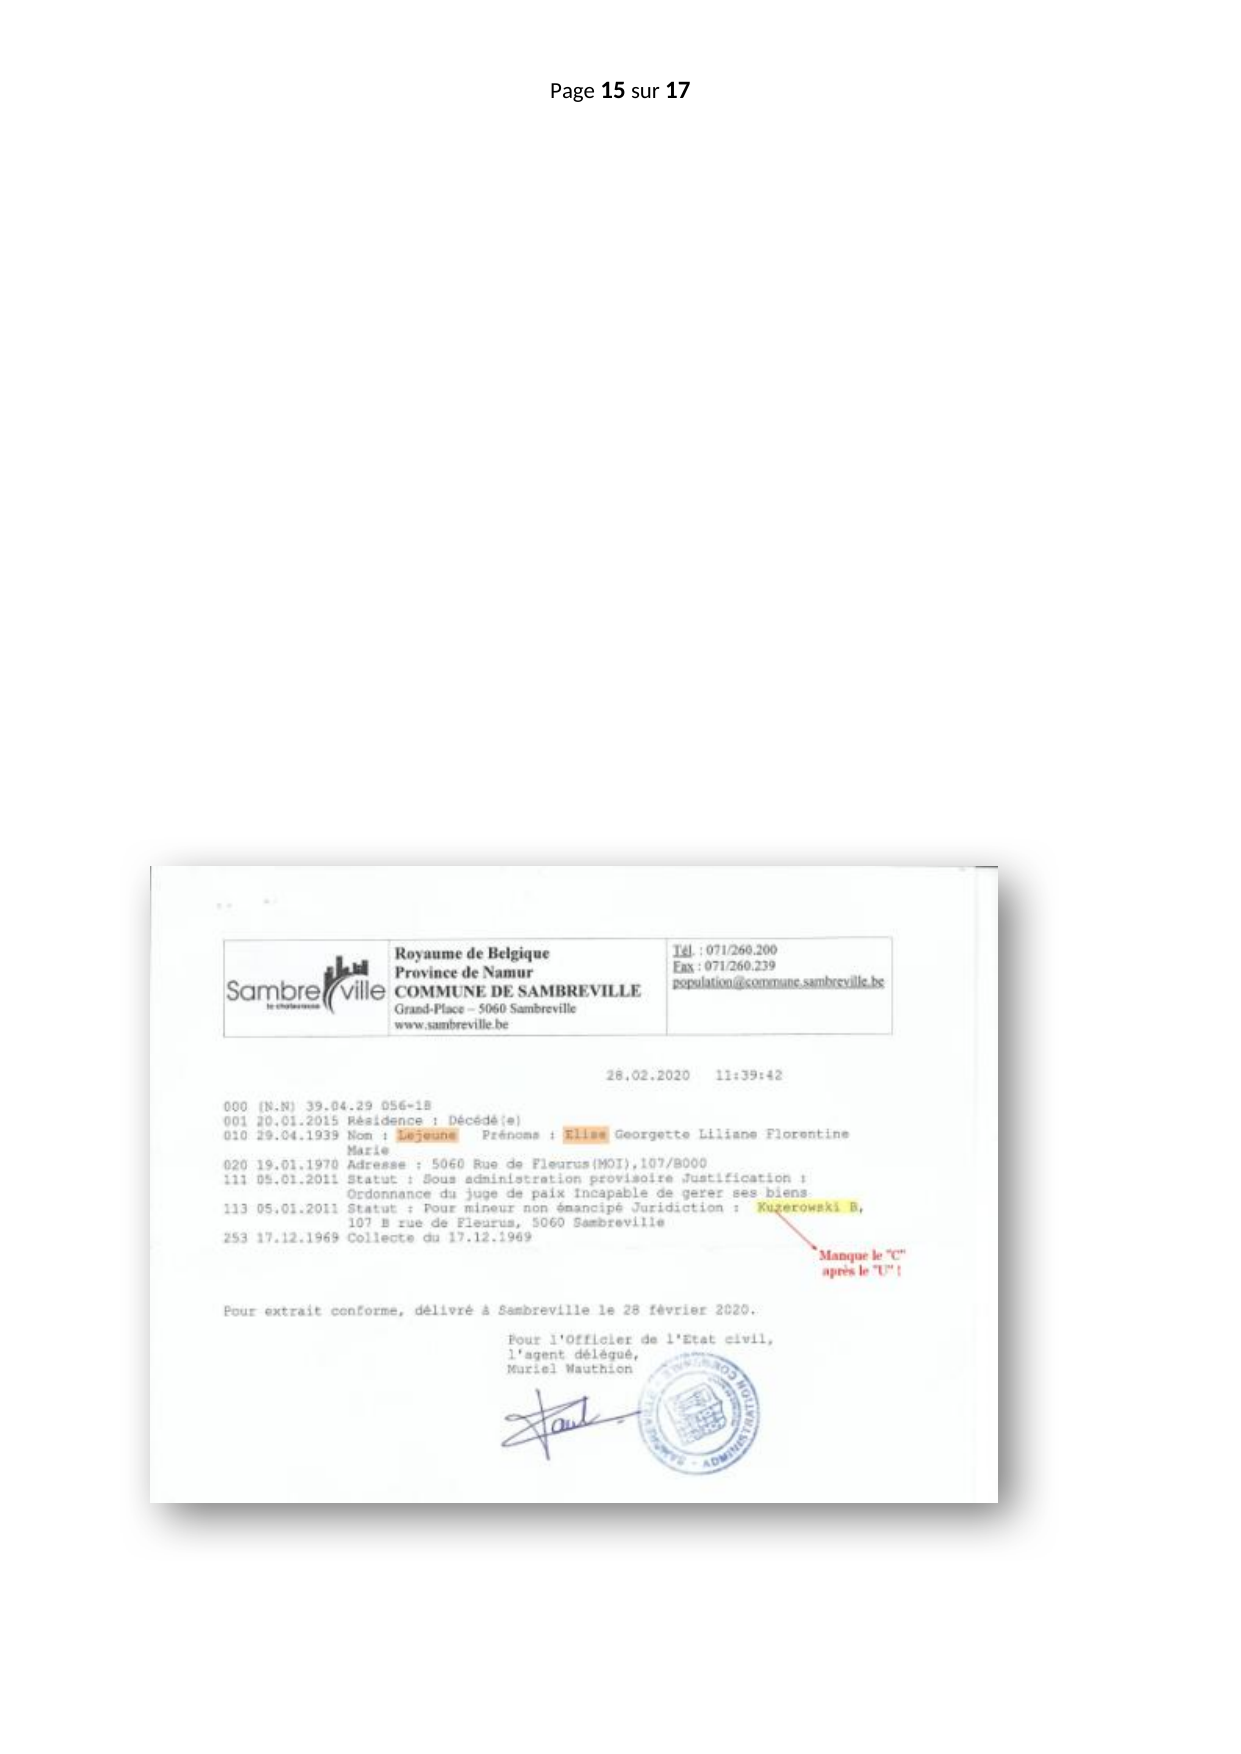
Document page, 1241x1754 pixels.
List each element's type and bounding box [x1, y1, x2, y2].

picture [150, 866, 998, 1503]
